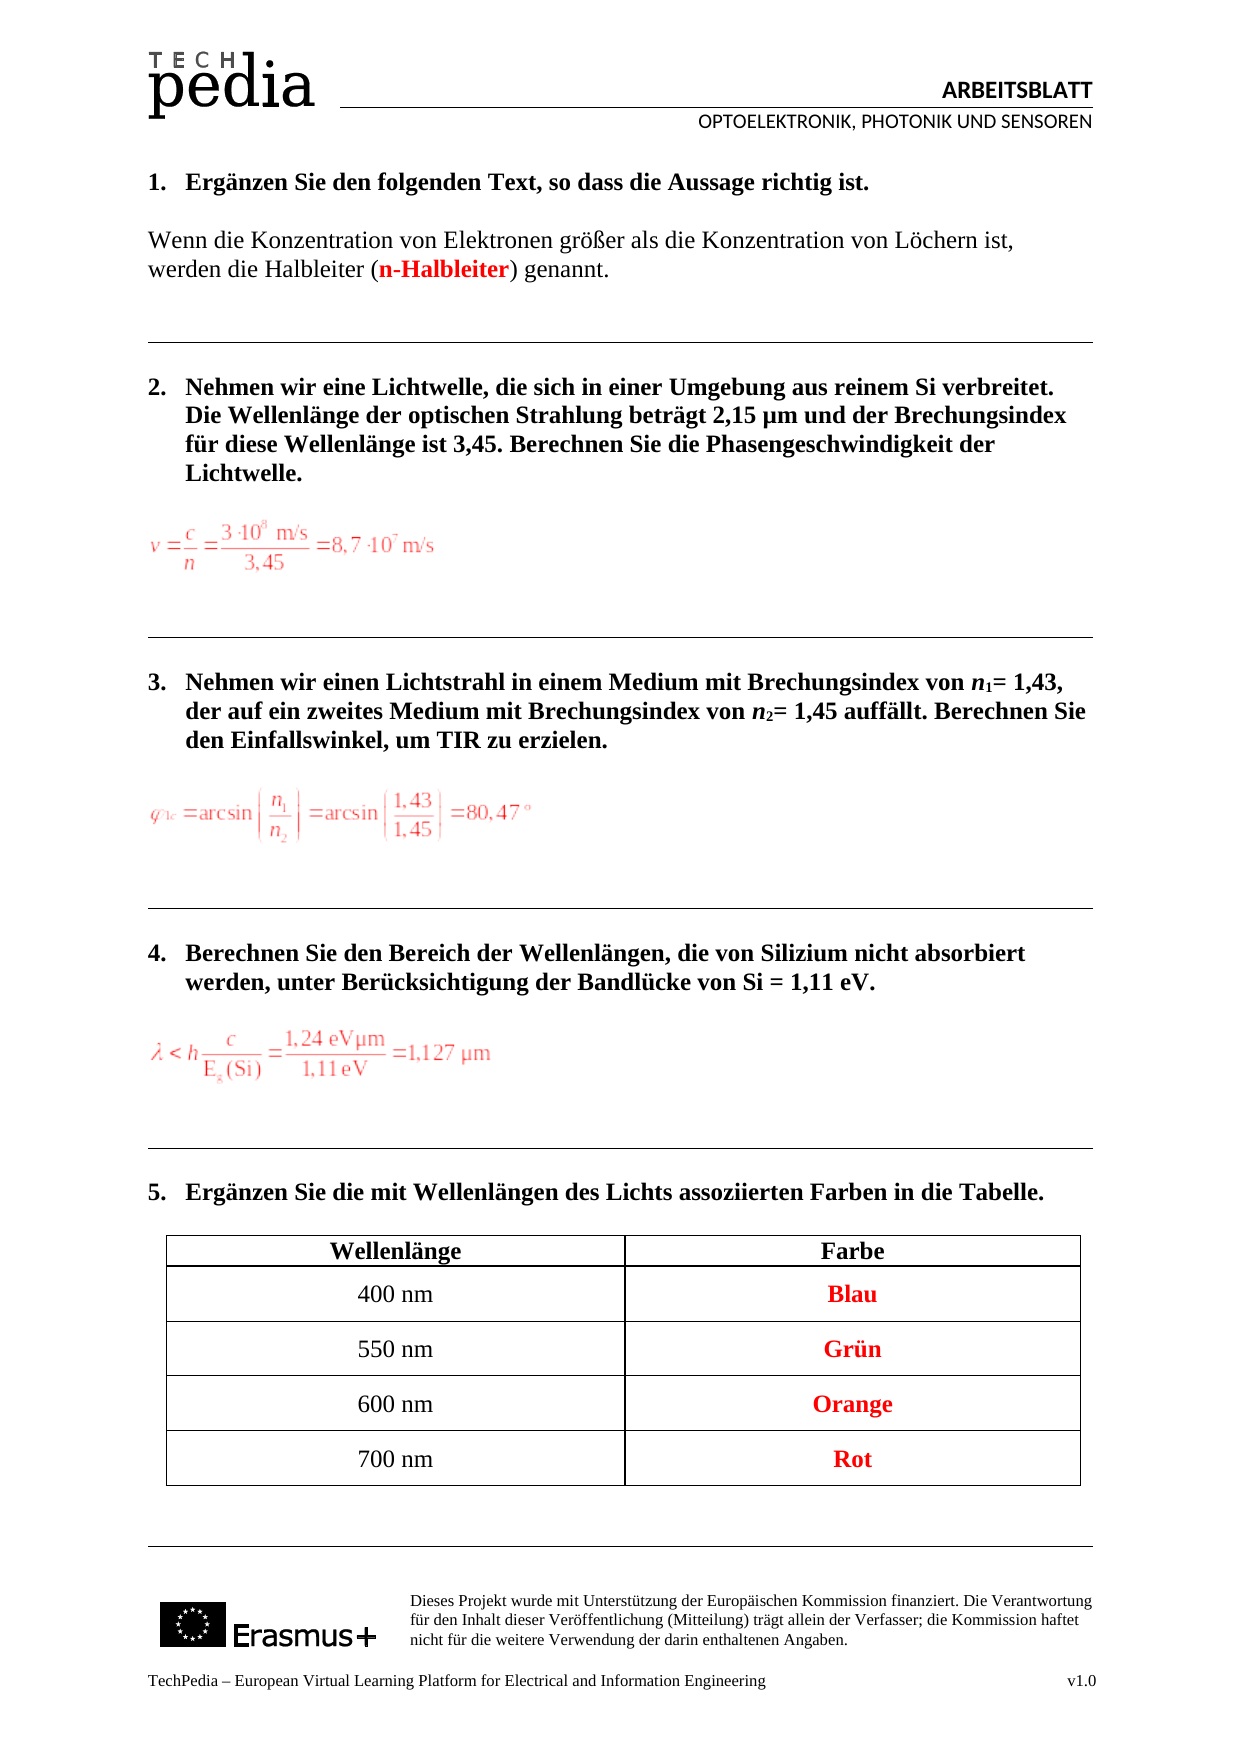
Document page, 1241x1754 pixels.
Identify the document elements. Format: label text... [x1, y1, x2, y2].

table_header Wellenlänge [167, 1236, 624, 1265]
table_cell 600 nm [167, 1376, 624, 1430]
text Ergänzen Sie den folgenden Text, so dass die Aussage richtig ist. [148, 167, 1093, 196]
table_cell 550 nm [167, 1322, 624, 1375]
table_header Farbe [626, 1236, 1080, 1265]
text Berechnen Sie den Bereich der Wellenlängen, die von Silizium nicht absorbiert werden, unter Berücksichtigung der Bandlücke von Si = 1,11 eV. [148, 938, 1093, 996]
table_cell 400 nm [167, 1267, 624, 1321]
text Nehmen wir eine Lichtwelle, die sich in einer Umgebung aus reinem Si verbreitet. Die Wellenlänge der optischen Strahlung beträgt 2,15 µm und der Brechungsindex für diese Wellenlänge ist 3,45. Berechnen Sie die Phasengeschwindigkeit der Lichtwelle. [148, 372, 1093, 487]
table_cell Blau [626, 1267, 1080, 1321]
text Nehmen wir einen Lichtstrahl in einem Medium mit Brechungsindex von n1= 1,43, der auf ein zweites Medium mit Brechungsindex von n2= 1,45 auffällt. Berechnen Sie den Einfallswinkel, um TIR zu erzielen. [148, 667, 1093, 753]
table_cell 700 nm [167, 1431, 624, 1485]
text Wenn die Konzentration von Elektronen größer als die Konzentration von Löchern ist, werden die Halbleiter (n-Halbleiter) genannt. [148, 225, 1093, 282]
table_cell Grün [626, 1322, 1080, 1375]
table_cell Rot [626, 1431, 1080, 1485]
table_cell Orange [626, 1376, 1080, 1430]
text Ergänzen Sie die mit Wellenlängen des Lichts assoziierten Farben in die Tabelle. [148, 1177, 1093, 1206]
